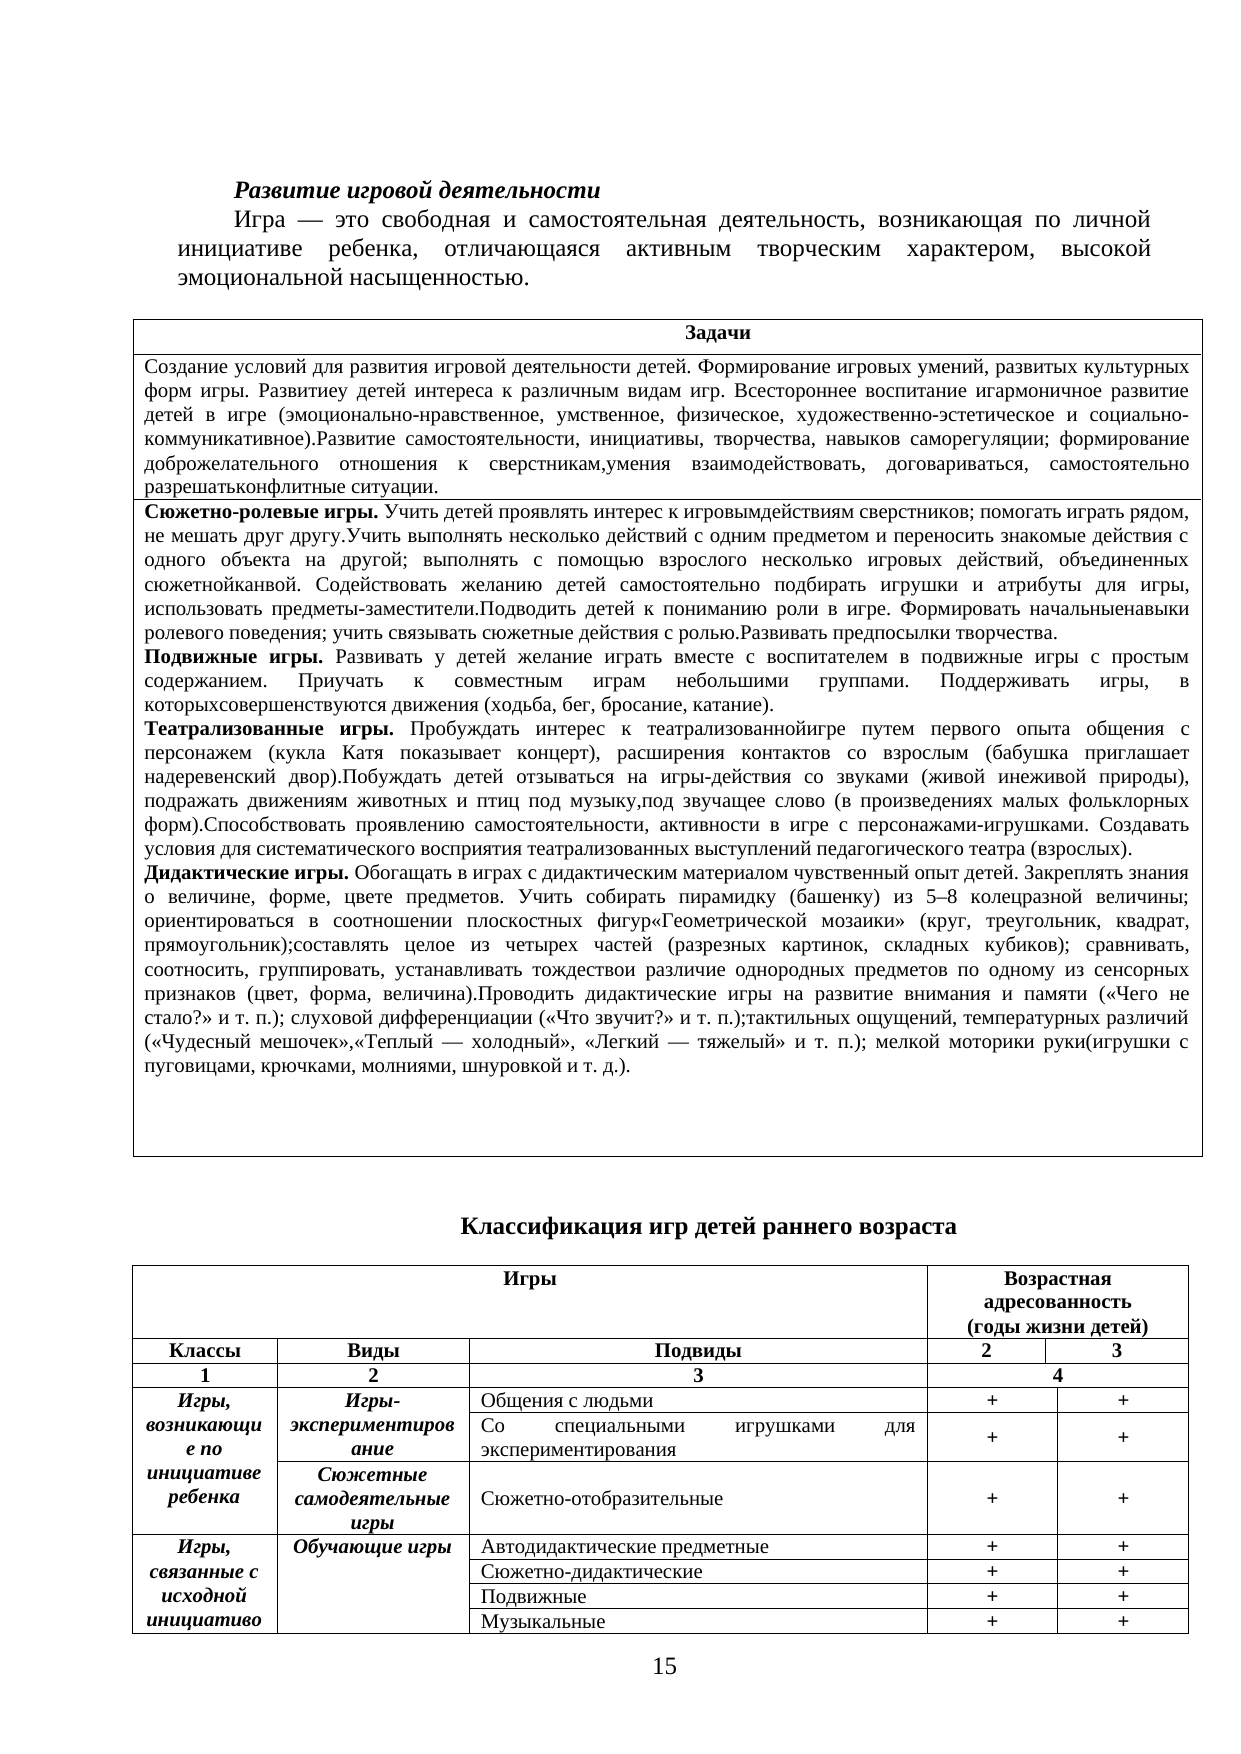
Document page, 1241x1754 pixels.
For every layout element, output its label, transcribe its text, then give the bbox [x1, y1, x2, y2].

text Классификация игр детей раннего возраста [177, 1211, 1152, 1239]
table_cell Автодидактические предметные [470, 1535, 927, 1558]
table_cell 3 [470, 1364, 927, 1387]
table_cell 2 [928, 1339, 1045, 1362]
table_cell + [928, 1609, 1057, 1633]
table_cell Подвижные [470, 1584, 927, 1608]
table_cell + [1058, 1584, 1188, 1608]
text Игра — это свободная и самостоятельная деятельность, возникающая по личной инициативе ребенка, отличающаяся активным творческим характером, высокой эмоциональной насыщенностью. [177, 204, 1152, 291]
table_cell Музыкальные [470, 1609, 927, 1633]
table_header Задачи [134, 320, 1202, 353]
table_cell 3 [1046, 1339, 1188, 1362]
table_cell + [928, 1584, 1057, 1608]
table_cell + [1058, 1560, 1188, 1583]
table_cell 1 [133, 1364, 277, 1387]
table_cell Создание условий для развития игровой деятельности детей. Формирование игровых умений, развитых культурных форм игры. Развитиеу детей интереса к различным видам игр. Всестороннее воспитание игармоничное развитие детей в игре (эмоционально-нравственное, умственное, физическое, художественно-эстетическое и социально-коммуникативное).Развитие самостоятельности, инициативы, творчества, навыков саморегуляции; формирование доброжелательного отношения к сверстникам,умения взаимодействовать, договариваться, самостоятельно разрешатьконфлитные ситуации. [134, 354, 1202, 498]
table_cell + [1058, 1609, 1188, 1633]
table_cell + [1058, 1388, 1188, 1412]
table_cell Подвиды [470, 1339, 927, 1362]
table_cell + [928, 1560, 1057, 1583]
table_cell + [1058, 1535, 1188, 1558]
table_cell + [1058, 1413, 1188, 1461]
table_cell + [928, 1388, 1057, 1412]
table_cell Сюжетно-дидактические [470, 1560, 927, 1583]
table_cell Обучающие игры [278, 1535, 469, 1633]
table_cell Игры, возникающие по инициативе ребенка [133, 1388, 277, 1534]
table_cell Сюжетные самодеятельные игры [278, 1462, 469, 1534]
table_cell + [928, 1535, 1057, 1558]
table_cell Виды [278, 1339, 469, 1362]
table_cell Со специальными игрушками для экспериментирования [470, 1413, 927, 1461]
table_cell Сюжетно-ролевые игры. Учить детей проявлять интерес к игровымдействиям сверстников; помогать играть рядом, не мешать друг другу.Учить выполнять несколько действий с одним предметом и переносить знакомые действия с одного объекта на другой; выполнять с помощью взрослого несколько игровых действий, объединенных сюжетнойканвой. Содействовать желанию детей самостоятельно подбирать игрушки и атрибуты для игры, использовать предметы-заместители.Подводить детей к пониманию роли в игре. Формировать начальныенавыки ролевого поведения; учить связывать сюжетные действия с ролью.Развивать предпосылки творчества. Подвижные игры. Развивать у детей желание играть вместе с воспитателем в подвижные игры с простым содержанием. Приучать к совместным играм небольшими группами. Поддерживать игры, в которыхсовершенствуются движения (ходьба, бег, бросание, катание). Театрализованные игры. Пробуждать интерес к театрализованнойигре путем первого опыта общения с персонажем (кукла Катя показывает концерт), расширения контактов со взрослым (бабушка приглашает надеревенский двор).Побуждать детей отзываться на игры-действия со звуками (живой инеживой природы), подражать движениям животных и птиц под музыку,под звучащее слово (в произведениях малых фольклорных форм).Способствовать проявлению самостоятельности, активности в игре с персонажами-игрушками. Создавать условия для систематического восприятия театрализованных выступлений педагогического театра (взрослых). Дидактические игры. Обогащать в играх с дидактическим материалом чувственный опыт детей. Закреплять знания о величине, форме, цвете предметов. Учить собирать пирамидку (башенку) из 5–8 колецразной величины; ориентироваться в соотношении плоскостных фигур«Геометрической мозаики» (круг, треугольник, квадрат, прямоугольник);составлять целое из четырех частей (разрезных картинок, складных кубиков); сравнивать, соотносить, группировать, устанавливать тождествои различие однородных предметов по одному из сенсорных признаков (цвет, форма, величина).Проводить дидактические игры на развитие внимания и памяти («Чего не стало?» и т. п.); слуховой дифференциации («Что звучит?» и т. п.);тактильных ощущений, температурных различий («Чудесный мешочек»,«Теплый — холодный», «Легкий — тяжелый» и т. п.); мелкой моторики руки(игрушки с пуговицами, крючками, молниями, шнуровкой и т. д.). [134, 499, 1202, 1156]
table_cell 2 [278, 1364, 469, 1387]
table_header Возрастная адресованность (годы жизни детей) [928, 1266, 1188, 1338]
table_cell Сюжетно-отобразительные [470, 1462, 927, 1534]
table_cell Игры-экспериментирование [278, 1388, 469, 1461]
table_cell + [1058, 1462, 1188, 1534]
table_cell + [928, 1462, 1057, 1534]
table_cell 4 [928, 1364, 1188, 1387]
table_cell + [928, 1413, 1057, 1461]
text Развитие игровой деятельности [177, 176, 1152, 204]
table_cell Классы [133, 1339, 277, 1362]
table_header Игры [133, 1266, 927, 1338]
table_cell Общения с людьми [470, 1388, 927, 1412]
table_cell Игры, связанные с исходной инициативой взрослого [133, 1535, 277, 1633]
